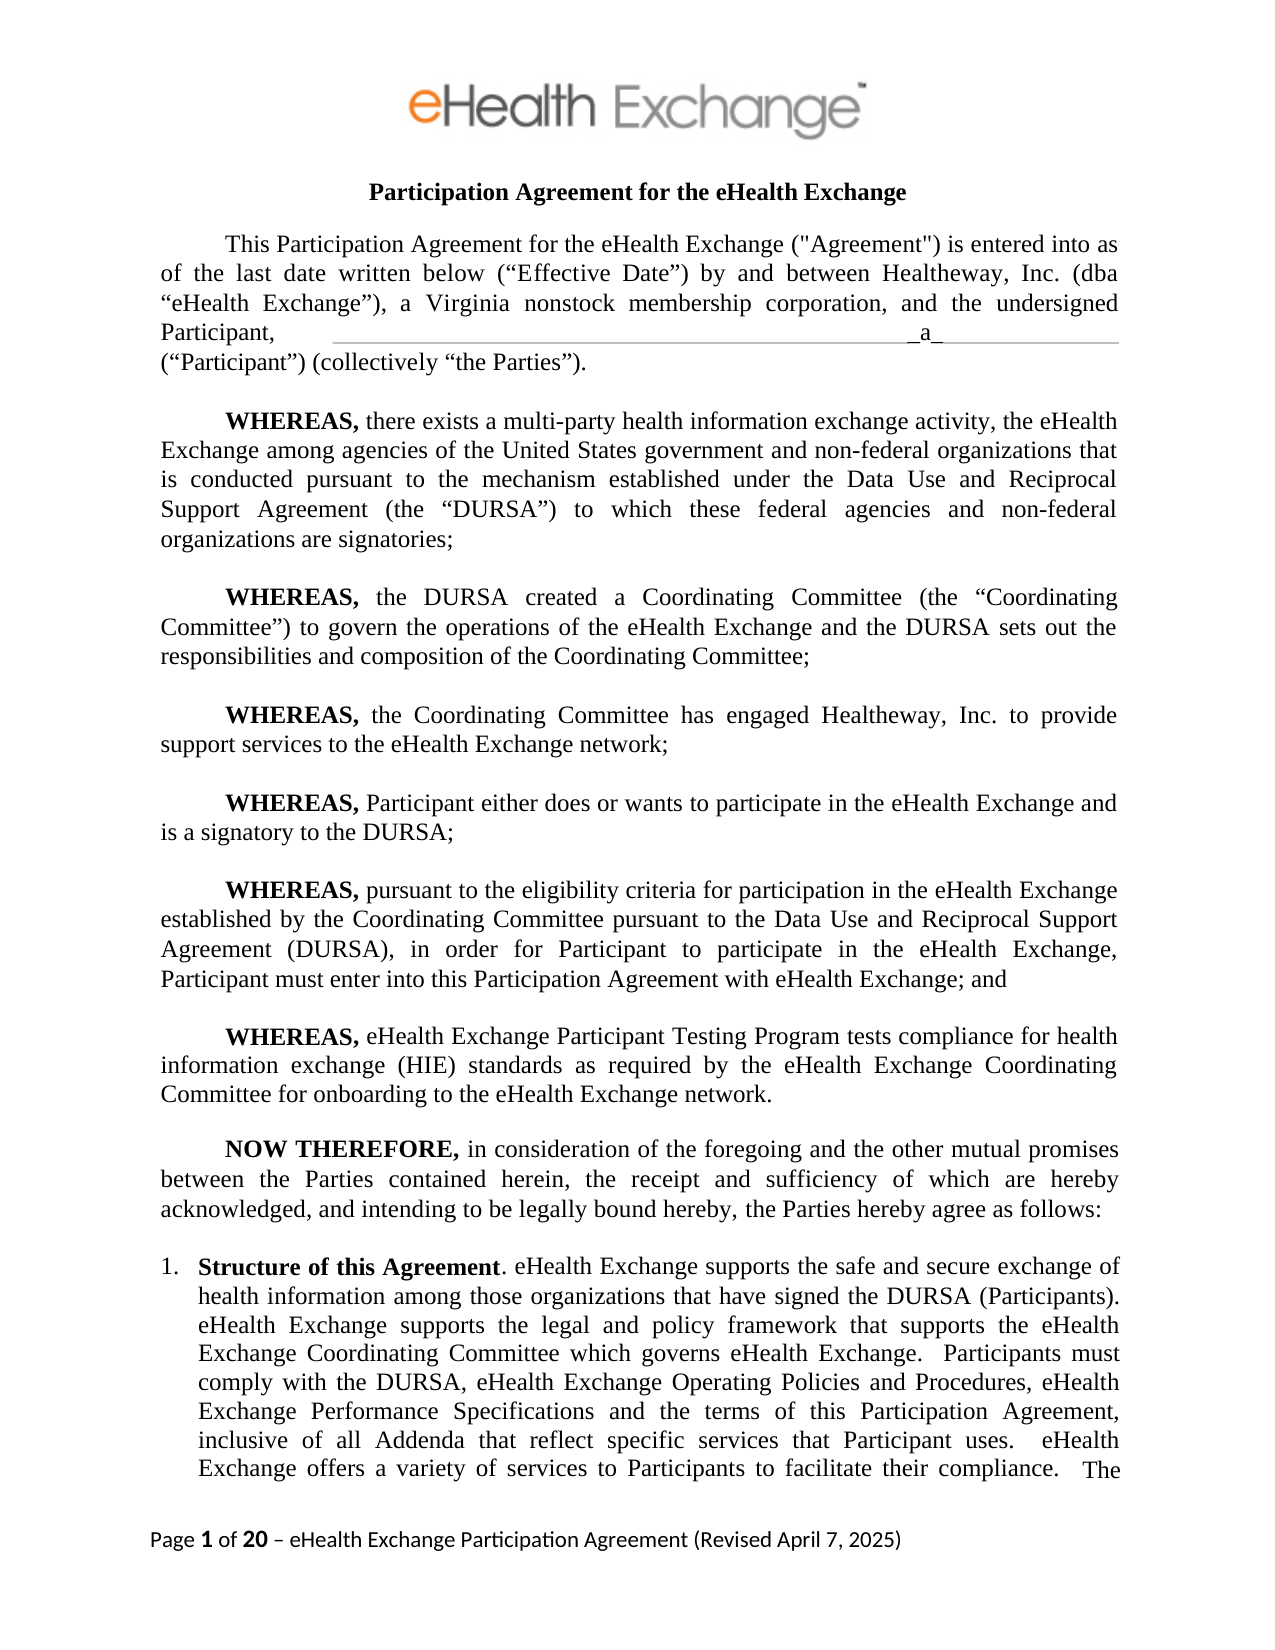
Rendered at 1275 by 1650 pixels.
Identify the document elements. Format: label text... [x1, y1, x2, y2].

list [160, 1251, 1121, 1483]
text NOW THEREFORE, in consideration of the foregoing and the other mutual promises between the Parties contained herein, the receipt and sufficiency of which are hereby acknowledged, and intending to be legally bound hereby, the Parties hereby agree as follows: [160, 1133, 1121, 1222]
text This Participation Agreement for the eHealth Exchange ("Agreement") is entered into as of the last date written below (“Effective Date”) by and between Healtheway, Inc. (dba “eHealth Exchange”), a Virginia nonstock membership corporation, and the undersigned Participant, _______________________________________________a_______________ (“Participant”) (collectively “the Parties”). [160, 227, 1118, 376]
text WHEREAS, the Coordinating Committee has engaged Healtheway, Inc. to provide support services to the eHealth Exchange network; [160, 698, 1118, 758]
text WHEREAS, there exists a multi-party health information exchange activity, the eHealth Exchange among agencies of the United States government and non-federal organizations that is conducted pursuant to the mechanism established under the Data Use and Reciprocal Support Agreement (the “DURSA”) to which these federal agencies and non-federal organizations are signatories; [160, 404, 1118, 553]
text WHEREAS, eHealth Exchange Participant Testing Program tests compliance for health information exchange (HIE) standards as required by the eHealth Exchange Coordinating Committee for onboarding to the eHealth Exchange network. [160, 1021, 1118, 1108]
picture [403, 75, 872, 149]
text WHEREAS, Participant either does or wants to participate in the eHealth Exchange and is a signatory to the DURSA; [160, 786, 1118, 845]
text WHEREAS, the DURSA created a Coordinating Committee (the “Coordinating Committee”) to govern the operations of the eHealth Exchange and the DURSA sets out the responsibilities and composition of the Coordinating Committee; [160, 581, 1118, 670]
text WHEREAS, pursuant to the eligibility criteria for participation in the eHealth Exchange established by the Coordinating Committee pursuant to the Data Use and Reciprocal Support Agreement (DURSA), in order for Participant to participate in the eHealth Exchange, Participant must enter into this Participation Agreement with eHealth Exchange; and [160, 874, 1118, 992]
text Participation Agreement for the eHealth Exchange [160, 177, 1114, 206]
